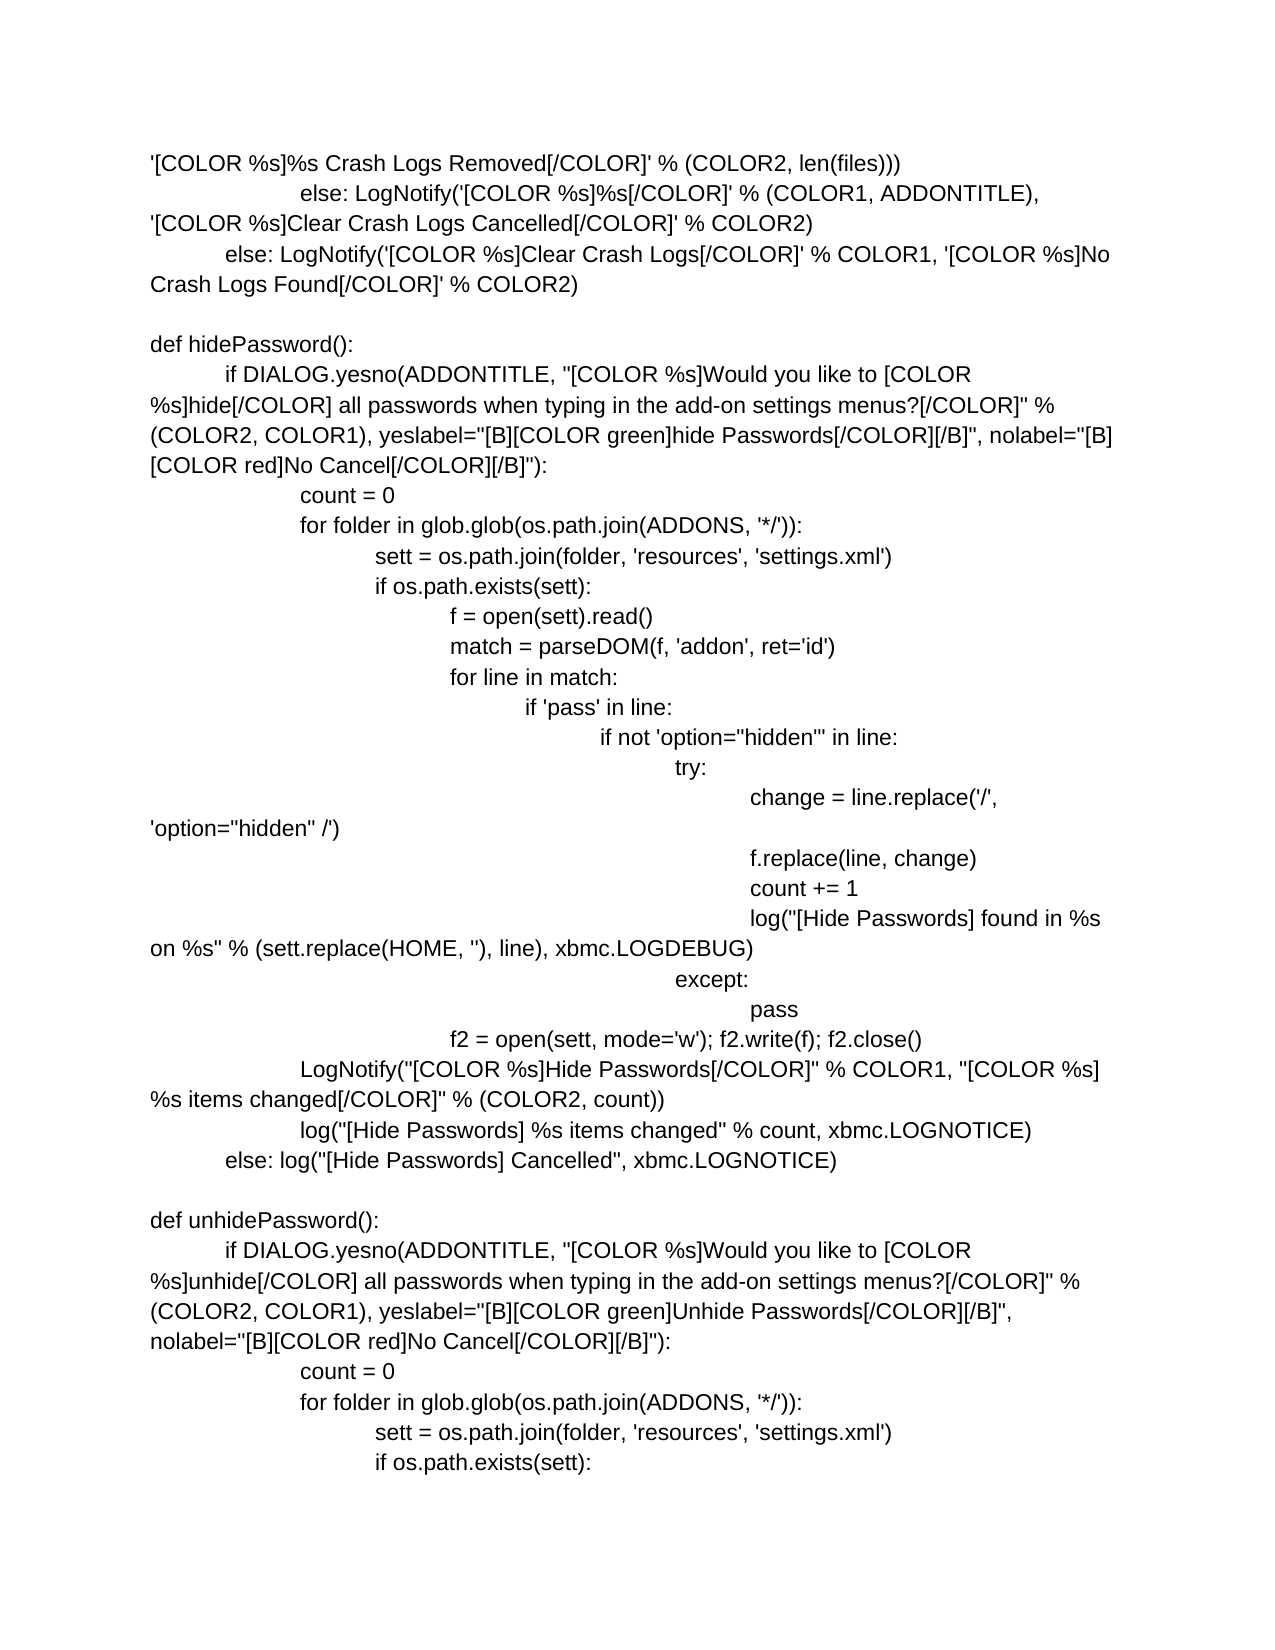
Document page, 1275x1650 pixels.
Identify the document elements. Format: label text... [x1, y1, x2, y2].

text if not 'option="hidden"' in line: [150, 724, 1125, 750]
text if os.path.exists(sett): [150, 573, 1125, 599]
text log("[Hide Passwords] found in %s on %s" % (sett.replace(HOME, ''), line), xbmc.LOGDEBUG) [150, 905, 1125, 962]
text except: [150, 966, 1125, 992]
text else: log("[Hide Passwords] Cancelled", xbmc.LOGNOTICE) [150, 1147, 1125, 1173]
text count = 0 [150, 1358, 1125, 1385]
text match = parseDOM(f, 'addon', ret='id') [150, 633, 1125, 660]
text for folder in glob.glob(os.path.join(ADDONS, '*/')): [150, 512, 1125, 539]
text for folder in glob.glob(os.path.join(ADDONS, '*/')): [150, 1388, 1125, 1415]
text try: [150, 754, 1125, 781]
text count = 0 [150, 482, 1125, 509]
text else: LogNotify('[COLOR %s]%s[/COLOR]' % (COLOR1, ADDONTITLE), '[COLOR %s]Clear Crash Logs Cancelled[/COLOR]' % COLOR2) [150, 180, 1125, 237]
text if DIALOG.yesno(ADDONTITLE, "[COLOR %s]Would you like to [COLOR %s]unhide[/COLOR] all passwords when typing in the add-on settings menus?[/COLOR]" % (COLOR2, COLOR1), yeslabel="[B][COLOR green]Unhide Passwords[/COLOR][/B]", nolabel="[B][COLOR red]No Cancel[/COLOR][/B]"): [150, 1237, 1125, 1354]
text log("[Hide Passwords] %s items changed" % count, xbmc.LOGNOTICE) [150, 1117, 1125, 1143]
text def hidePassword(): [150, 331, 1125, 358]
text f = open(sett).read() [150, 603, 1125, 629]
text def unhidePassword(): [150, 1207, 1125, 1234]
text pass [150, 996, 1125, 1022]
text if DIALOG.yesno(ADDONTITLE, "[COLOR %s]Would you like to [COLOR %s]hide[/COLOR] all passwords when typing in the add-on settings menus?[/COLOR]" % (COLOR2, COLOR1), yeslabel="[B][COLOR green]hide Passwords[/COLOR][/B]", nolabel="[B][COLOR red]No Cancel[/COLOR][/B]"): [150, 361, 1125, 478]
text for line in match: [150, 663, 1125, 690]
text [150, 150, 1125, 176]
text sett = os.path.join(folder, 'resources', 'settings.xml') [150, 1419, 1125, 1445]
text else: LogNotify('[COLOR %s]Clear Crash Logs[/COLOR]' % COLOR1, '[COLOR %s]No Crash Logs Found[/COLOR]' % COLOR2) [150, 241, 1125, 297]
text LogNotify("[COLOR %s]Hide Passwords[/COLOR]" % COLOR1, "[COLOR %s]%s items changed[/COLOR]" % (COLOR2, count)) [150, 1056, 1125, 1113]
text count += 1 [150, 875, 1125, 901]
text f.replace(line, change) [150, 845, 1125, 871]
text sett = os.path.join(folder, 'resources', 'settings.xml') [150, 543, 1125, 569]
text f2 = open(sett, mode='w'); f2.write(f); f2.close() [150, 1026, 1125, 1052]
text if os.path.exists(sett): [150, 1449, 1125, 1475]
text change = line.replace('/', 'option="hidden" /') [150, 784, 1125, 841]
text if 'pass' in line: [150, 694, 1125, 720]
